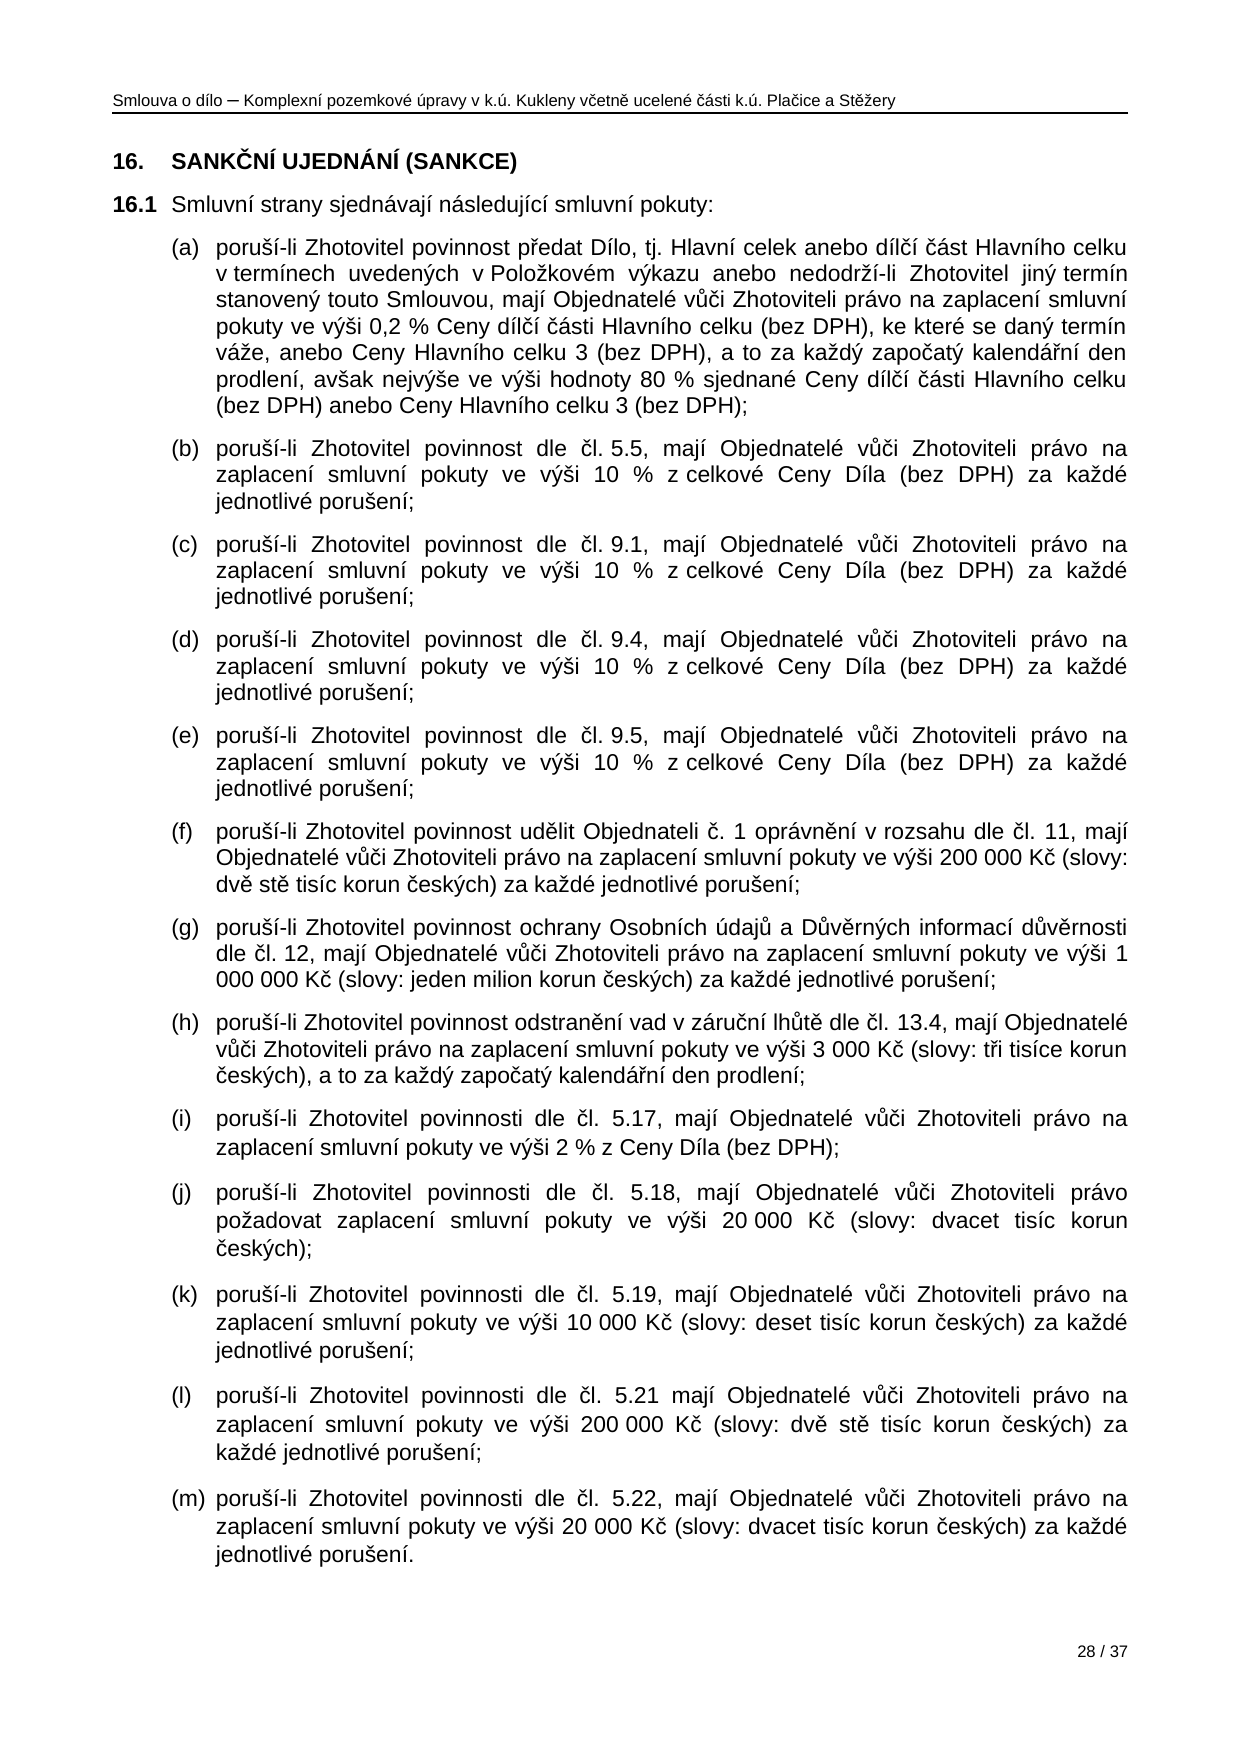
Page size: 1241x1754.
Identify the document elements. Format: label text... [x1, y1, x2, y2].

list poruší-li Zhotovitel povinnost dle čl. 9.1, mají Objednatelé vůči Zhotoviteli právo na zaplacení smluvní pokuty ve výši 10 % z celkové Ceny Díla (bez DPH) za každé jednotlivé porušení; [171, 531, 1128, 610]
text poruší-li Zhotovitel povinnost odstranění vad v záruční lhůtě dle čl. 13.4, mají Objednatelé vůči Zhotoviteli právo na zaplacení smluvní pokuty ve výši 3 000 Kč (slovy: tři tisíce korun českých), a to za každý započatý kalendářní den prodlení; [171, 1009, 1128, 1088]
text poruší-li Zhotovitel povinnosti dle čl. 5.21 mají Objednatelé vůči Zhotoviteli právo na zaplacení smluvní pokuty ve výši 200 000 Kč (slovy: dvě stě tisíc korun českých) za každé jednotlivé porušení; [171, 1382, 1128, 1466]
text poruší-li Zhotovitel povinnosti dle čl. 5.22, mají Objednatelé vůči Zhotoviteli právo na zaplacení smluvní pokuty ve výši 20 000 Kč (slovy: dvacet tisíc korun českých) za každé jednotlivé porušení. [171, 1484, 1128, 1568]
list poruší-li Zhotovitel povinnost dle čl. 5.5, mají Objednatelé vůči Zhotoviteli právo na zaplacení smluvní pokuty ve výši 10 % z celkové Ceny Díla (bez DPH) za každé jednotlivé porušení; [171, 435, 1128, 514]
text poruší-li Zhotovitel povinnost udělit Objednateli č. 1 oprávnění v rozsahu dle čl. 11, mají Objednatelé vůči Zhotoviteli právo na zaplacení smluvní pokuty ve výši 200 000 Kč (slovy: dvě stě tisíc korun českých) za každé jednotlivé porušení; [171, 818, 1128, 897]
list poruší-li Zhotovitel povinnost dle čl. 9.5, mají Objednatelé vůči Zhotoviteli právo na zaplacení smluvní pokuty ve výši 10 % z celkové Ceny Díla (bez DPH) za každé jednotlivé porušení; [171, 722, 1128, 801]
list poruší-li Zhotovitel povinnost dle čl. 9.4, mají Objednatelé vůči Zhotoviteli právo na zaplacení smluvní pokuty ve výši 10 % z celkové Ceny Díla (bez DPH) za každé jednotlivé porušení; [171, 626, 1128, 705]
list poruší-li Zhotovitel povinnost předat Dílo, tj. Hlavní celek anebo dílčí část Hlavního celku v termínech uvedených v Položkovém výkazu anebo nedodrží-li Zhotovitel jiný termín stanovený touto Smlouvou, mají Objednatelé vůči Zhotoviteli právo na zaplacení smluvní pokuty ve výši 0,2 % Ceny dílčí části Hlavního celku (bez DPH), ke které se daný termín váže, anebo Ceny Hlavního celku 3 (bez DPH), a to za každý započatý kalendářní den prodlení, avšak nejvýše ve výši hodnoty 80 % sjednané Ceny dílčí části Hlavního celku (bez DPH) anebo Ceny Hlavního celku 3 (bez DPH); [171, 234, 1128, 418]
text poruší-li Zhotovitel povinnosti dle čl. 5.19, mají Objednatelé vůči Zhotoviteli právo na zaplacení smluvní pokuty ve výši 10 000 Kč (slovy: deset tisíc korun českých) za každé jednotlivé porušení; [171, 1281, 1128, 1364]
text poruší-li Zhotovitel povinnosti dle čl. 5.17, mají Objednatelé vůči Zhotoviteli právo na zaplacení smluvní pokuty ve výši 2 % z Ceny Díla (bez DPH); [171, 1105, 1128, 1160]
text poruší-li Zhotovitel povinnosti dle čl. 5.18, mají Objednatelé vůči Zhotoviteli právo požadovat zaplacení smluvní pokuty ve výši 20 000 Kč (slovy: dvacet tisíc korun českých); [171, 1178, 1128, 1262]
text Sankční ujednání (SANKCE) [112, 148, 1128, 174]
text poruší-li Zhotovitel povinnost ochrany Osobních údajů a Důvěrných informací důvěrnosti dle čl. 12, mají Objednatelé vůči Zhotoviteli právo na zaplacení smluvní pokuty ve výši 1 000 000 Kč (slovy: jeden milion korun českých) za každé jednotlivé porušení; [171, 913, 1128, 993]
text Smluvní strany sjednávají následující smluvní pokuty: [112, 191, 1128, 217]
